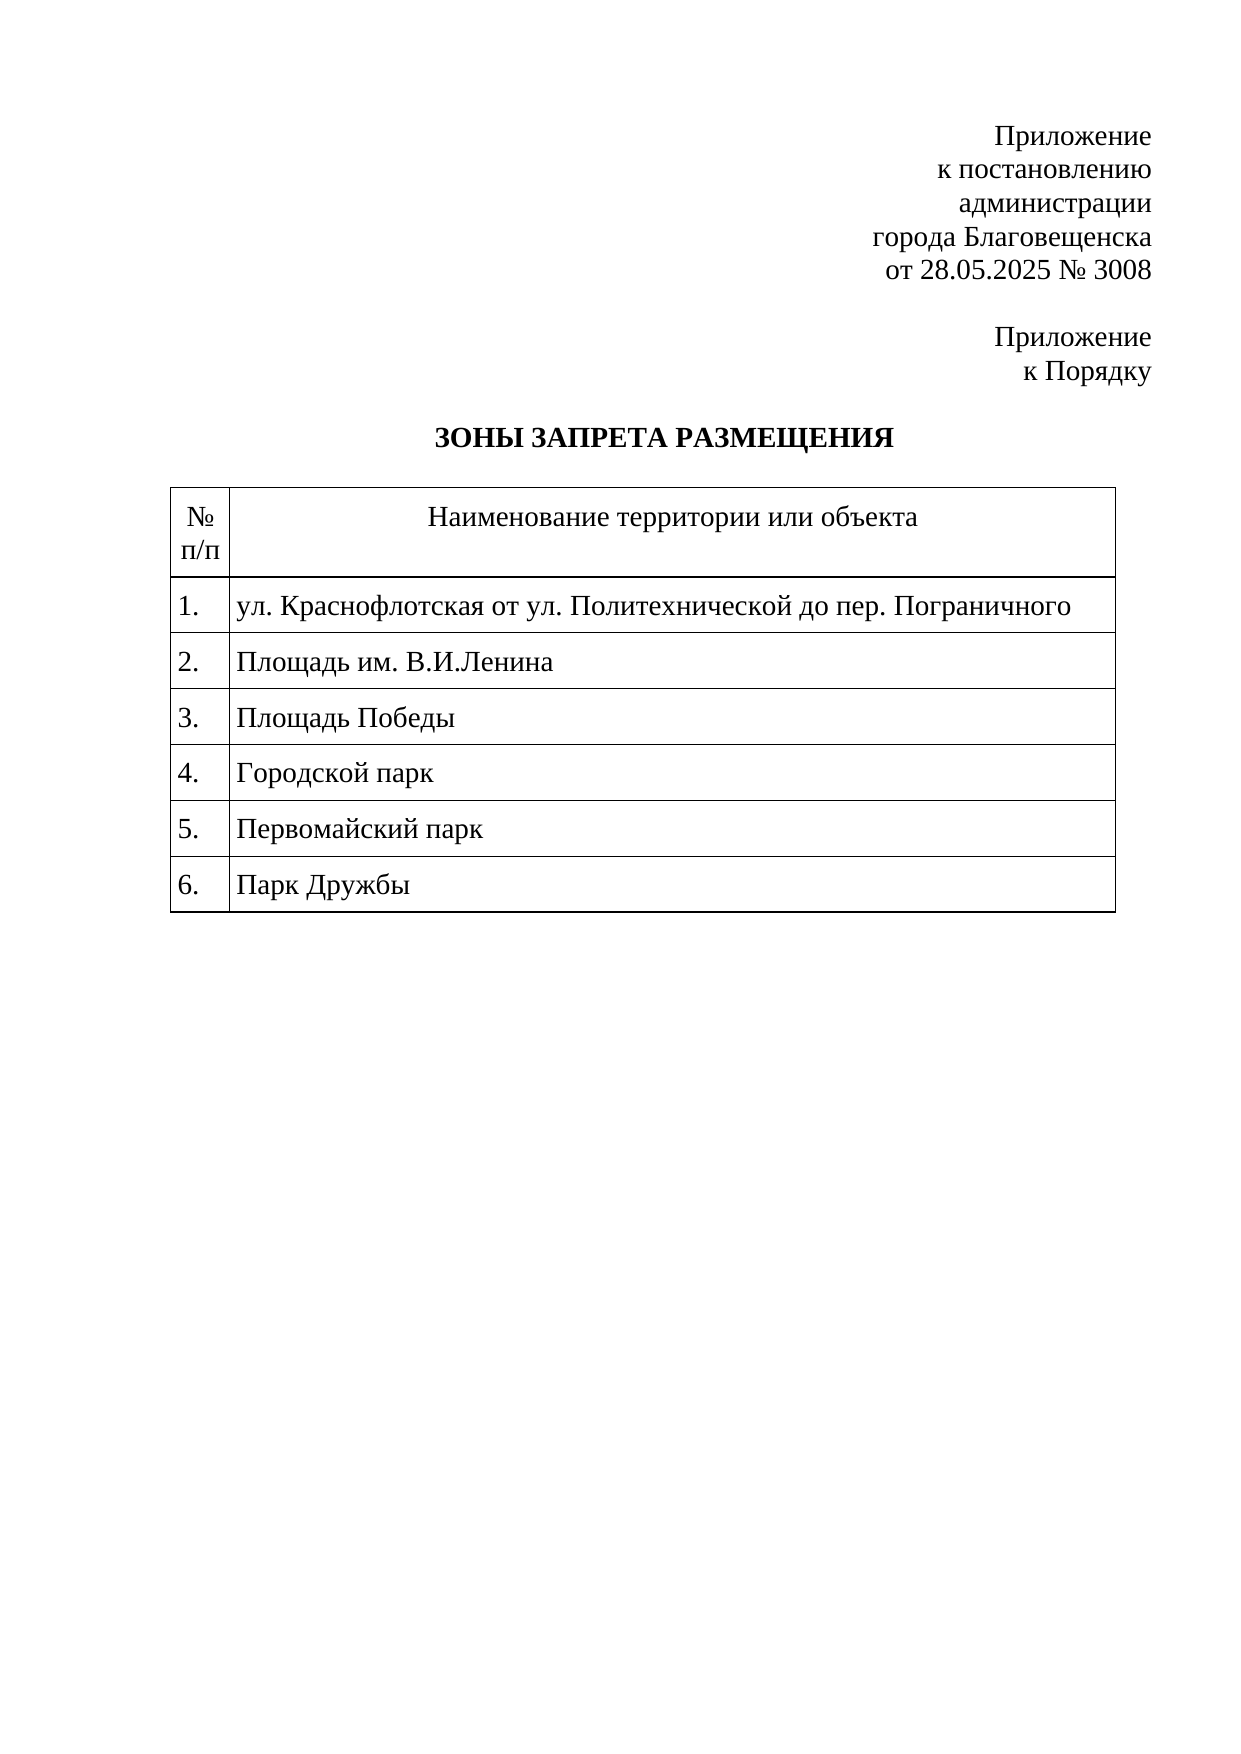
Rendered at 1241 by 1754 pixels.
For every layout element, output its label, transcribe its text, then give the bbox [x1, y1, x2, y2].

table_header № п/п [171, 488, 229, 576]
table_cell Парк Дружбы [230, 857, 1115, 911]
table_cell Городской парк [230, 745, 1115, 800]
text Приложение [177, 319, 1152, 353]
text Приложение [177, 118, 1152, 152]
table_header Наименование территории или объекта [230, 488, 1115, 576]
text администрации [177, 185, 1152, 219]
table_cell 3. [171, 689, 229, 744]
table_cell 5. [171, 801, 229, 856]
text ЗОНЫ ЗАПРЕТА РАЗМЕЩЕНИЯ [177, 420, 1152, 453]
text от 28.05.2025 № 3008 [177, 252, 1152, 286]
text к постановлению [177, 152, 1152, 185]
text к Порядку [177, 353, 1152, 386]
table_cell 1. [171, 578, 229, 632]
table_cell 4. [171, 745, 229, 800]
text города Благовещенска [177, 219, 1152, 252]
table_cell Площадь им. В.И.Ленина [230, 633, 1115, 688]
table_cell ул. Краснофлотская от ул. Политехнической до пер. Пограничного [230, 578, 1115, 632]
table_cell 6. [171, 857, 229, 911]
table_cell 2. [171, 633, 229, 688]
table_cell Первомайский парк [230, 801, 1115, 856]
table_cell Площадь Победы [230, 689, 1115, 744]
